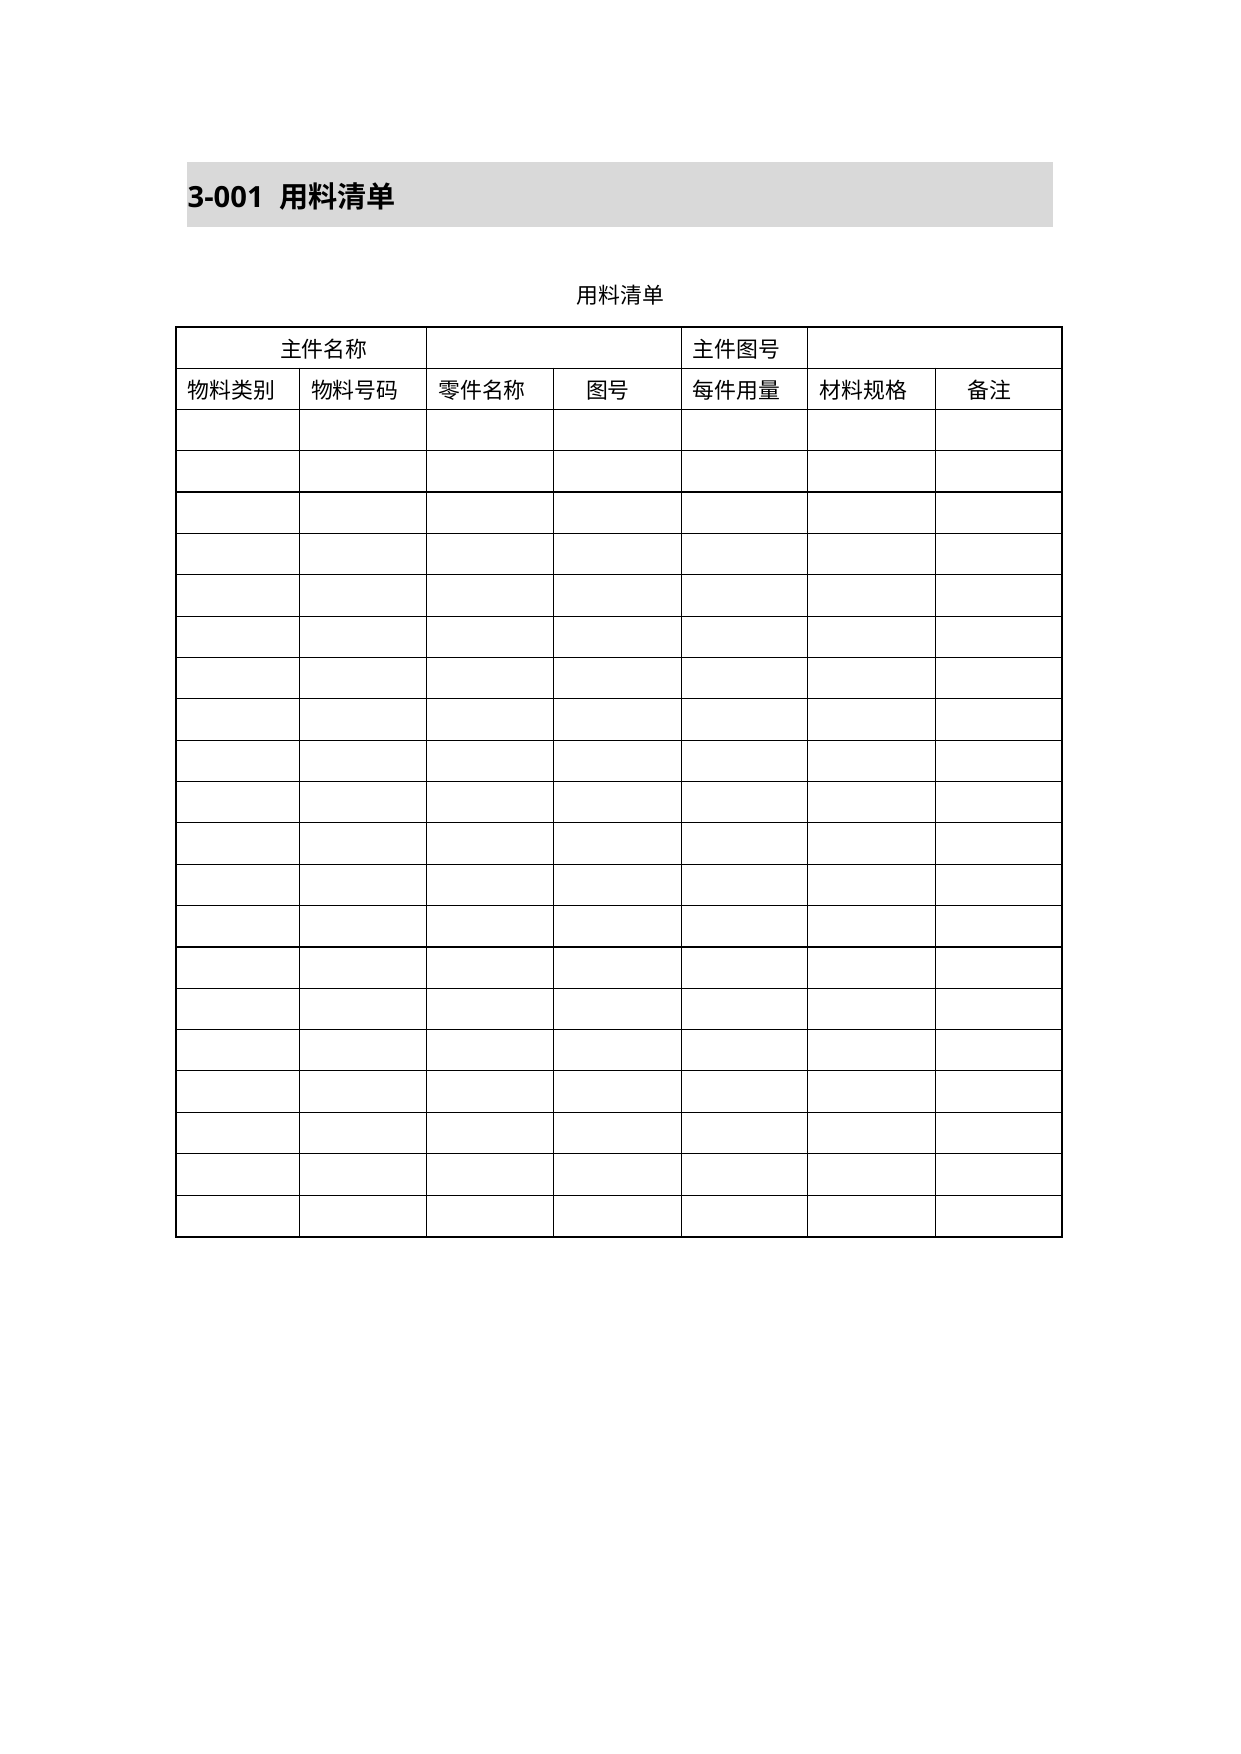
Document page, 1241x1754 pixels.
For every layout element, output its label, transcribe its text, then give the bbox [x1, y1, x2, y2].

table_cell [554, 575, 681, 616]
table_cell [554, 906, 681, 946]
table_cell [300, 617, 426, 657]
table_cell [177, 782, 299, 822]
table_cell [808, 1071, 935, 1112]
table_cell [177, 617, 299, 657]
table_cell [554, 948, 681, 988]
table_cell [682, 410, 807, 450]
table_cell [936, 948, 1061, 988]
table_cell [177, 1196, 299, 1236]
table_cell [300, 948, 426, 988]
table_cell [177, 451, 299, 491]
table_cell [427, 1071, 553, 1112]
table_cell [936, 410, 1061, 450]
table_cell [682, 1196, 807, 1236]
table_header [808, 328, 1061, 367]
table_cell [808, 534, 935, 574]
table_cell 每件用量 [682, 369, 807, 409]
table_cell [554, 989, 681, 1029]
table_cell [936, 1113, 1061, 1153]
table_cell [682, 1113, 807, 1153]
table_cell [427, 989, 553, 1029]
table_cell 物料号码 [300, 369, 426, 409]
table_cell [554, 658, 681, 698]
table_cell [300, 658, 426, 698]
table_cell [554, 782, 681, 822]
table_header 主件图号 [682, 328, 807, 367]
table_cell [936, 493, 1061, 533]
table_cell [177, 865, 299, 905]
table_cell [554, 1196, 681, 1236]
table_cell [936, 617, 1061, 657]
table_cell 物料类别 [177, 369, 299, 409]
table_cell [554, 617, 681, 657]
table_cell [427, 1030, 553, 1070]
table_cell [300, 989, 426, 1029]
table_cell [554, 1030, 681, 1070]
table_cell [427, 1113, 553, 1153]
table_cell [427, 741, 553, 781]
subtitle 3-001 用料清单 [187, 162, 1053, 227]
table_cell [554, 451, 681, 491]
table_cell [300, 493, 426, 533]
table_cell [936, 989, 1061, 1029]
table_cell [554, 741, 681, 781]
table_cell [808, 865, 935, 905]
table_cell [936, 575, 1061, 616]
table_cell [427, 782, 553, 822]
table_cell [682, 1154, 807, 1194]
table_cell [300, 865, 426, 905]
table_cell [427, 1154, 553, 1194]
table_cell [554, 823, 681, 864]
table_cell [300, 410, 426, 450]
table_cell [682, 948, 807, 988]
table_cell [808, 1113, 935, 1153]
table_cell [300, 575, 426, 616]
table_cell [682, 823, 807, 864]
table_cell [936, 906, 1061, 946]
table_cell [177, 1030, 299, 1070]
table_cell [808, 410, 935, 450]
table_cell [682, 699, 807, 739]
table_cell [682, 617, 807, 657]
table_cell [682, 658, 807, 698]
table_cell [808, 1030, 935, 1070]
table_cell [427, 1196, 553, 1236]
table_cell [682, 1071, 807, 1112]
table_header [427, 328, 681, 367]
table_cell [177, 989, 299, 1029]
table_cell [682, 493, 807, 533]
table_cell [177, 699, 299, 739]
table_cell [808, 906, 935, 946]
table_cell [936, 658, 1061, 698]
table_cell [177, 741, 299, 781]
table_cell [300, 782, 426, 822]
table_cell [682, 906, 807, 946]
table_cell [427, 617, 553, 657]
table_cell [300, 906, 426, 946]
table_cell [936, 1030, 1061, 1070]
table_cell [427, 658, 553, 698]
text 用料清单 [187, 277, 1053, 310]
table_cell [427, 534, 553, 574]
table_cell 备注 [936, 369, 1061, 409]
table_cell [300, 1113, 426, 1153]
table_cell [177, 493, 299, 533]
table_cell [427, 823, 553, 864]
table_cell [808, 617, 935, 657]
table_cell [936, 1154, 1061, 1194]
table_header 主件名称 [177, 328, 426, 367]
table_cell [808, 741, 935, 781]
table_cell [427, 699, 553, 739]
table_cell [808, 1154, 935, 1194]
table_cell [177, 1071, 299, 1112]
table_cell [554, 493, 681, 533]
table_cell [936, 741, 1061, 781]
table_cell [554, 534, 681, 574]
table_cell [808, 575, 935, 616]
table_cell [177, 1113, 299, 1153]
table_cell [808, 493, 935, 533]
table_cell [936, 823, 1061, 864]
table_cell [554, 1113, 681, 1153]
table_cell [177, 658, 299, 698]
table_cell [682, 989, 807, 1029]
table_cell [300, 699, 426, 739]
table_cell [936, 1196, 1061, 1236]
table_cell 零件名称 [427, 369, 553, 409]
table_cell [554, 1071, 681, 1112]
table_cell [682, 534, 807, 574]
table_cell [177, 1154, 299, 1194]
table_cell [808, 989, 935, 1029]
table_cell [427, 906, 553, 946]
table_cell [554, 410, 681, 450]
table_cell [427, 410, 553, 450]
table_cell [177, 575, 299, 616]
table_cell [682, 575, 807, 616]
table_cell [300, 1196, 426, 1236]
table_cell [936, 451, 1061, 491]
table_cell [427, 451, 553, 491]
table_cell [300, 1071, 426, 1112]
table_cell [936, 534, 1061, 574]
table_cell [300, 741, 426, 781]
table_cell [808, 658, 935, 698]
table_cell [808, 699, 935, 739]
table_cell [554, 699, 681, 739]
table_cell [936, 782, 1061, 822]
table_cell [300, 1154, 426, 1194]
table_cell [177, 410, 299, 450]
table_cell [300, 451, 426, 491]
table_cell 图号 [554, 369, 681, 409]
table_cell [300, 1030, 426, 1070]
table_cell [427, 948, 553, 988]
table_cell [936, 1071, 1061, 1112]
table_cell [808, 451, 935, 491]
table_cell [554, 1154, 681, 1194]
table_cell [682, 451, 807, 491]
table_cell [300, 534, 426, 574]
table_cell [682, 865, 807, 905]
table_cell [808, 948, 935, 988]
table_cell [427, 575, 553, 616]
table_cell [300, 823, 426, 864]
table_cell [936, 865, 1061, 905]
table_cell [682, 782, 807, 822]
table_cell [808, 823, 935, 864]
table_cell [936, 699, 1061, 739]
table_cell [427, 493, 553, 533]
table_cell [808, 1196, 935, 1236]
table_cell 材料规格 [808, 369, 935, 409]
table_cell [177, 534, 299, 574]
table_cell [177, 906, 299, 946]
table_cell [554, 865, 681, 905]
table_cell [177, 823, 299, 864]
table_cell [682, 741, 807, 781]
table_cell [808, 782, 935, 822]
table_cell [177, 948, 299, 988]
table_cell [427, 865, 553, 905]
table_cell [682, 1030, 807, 1070]
